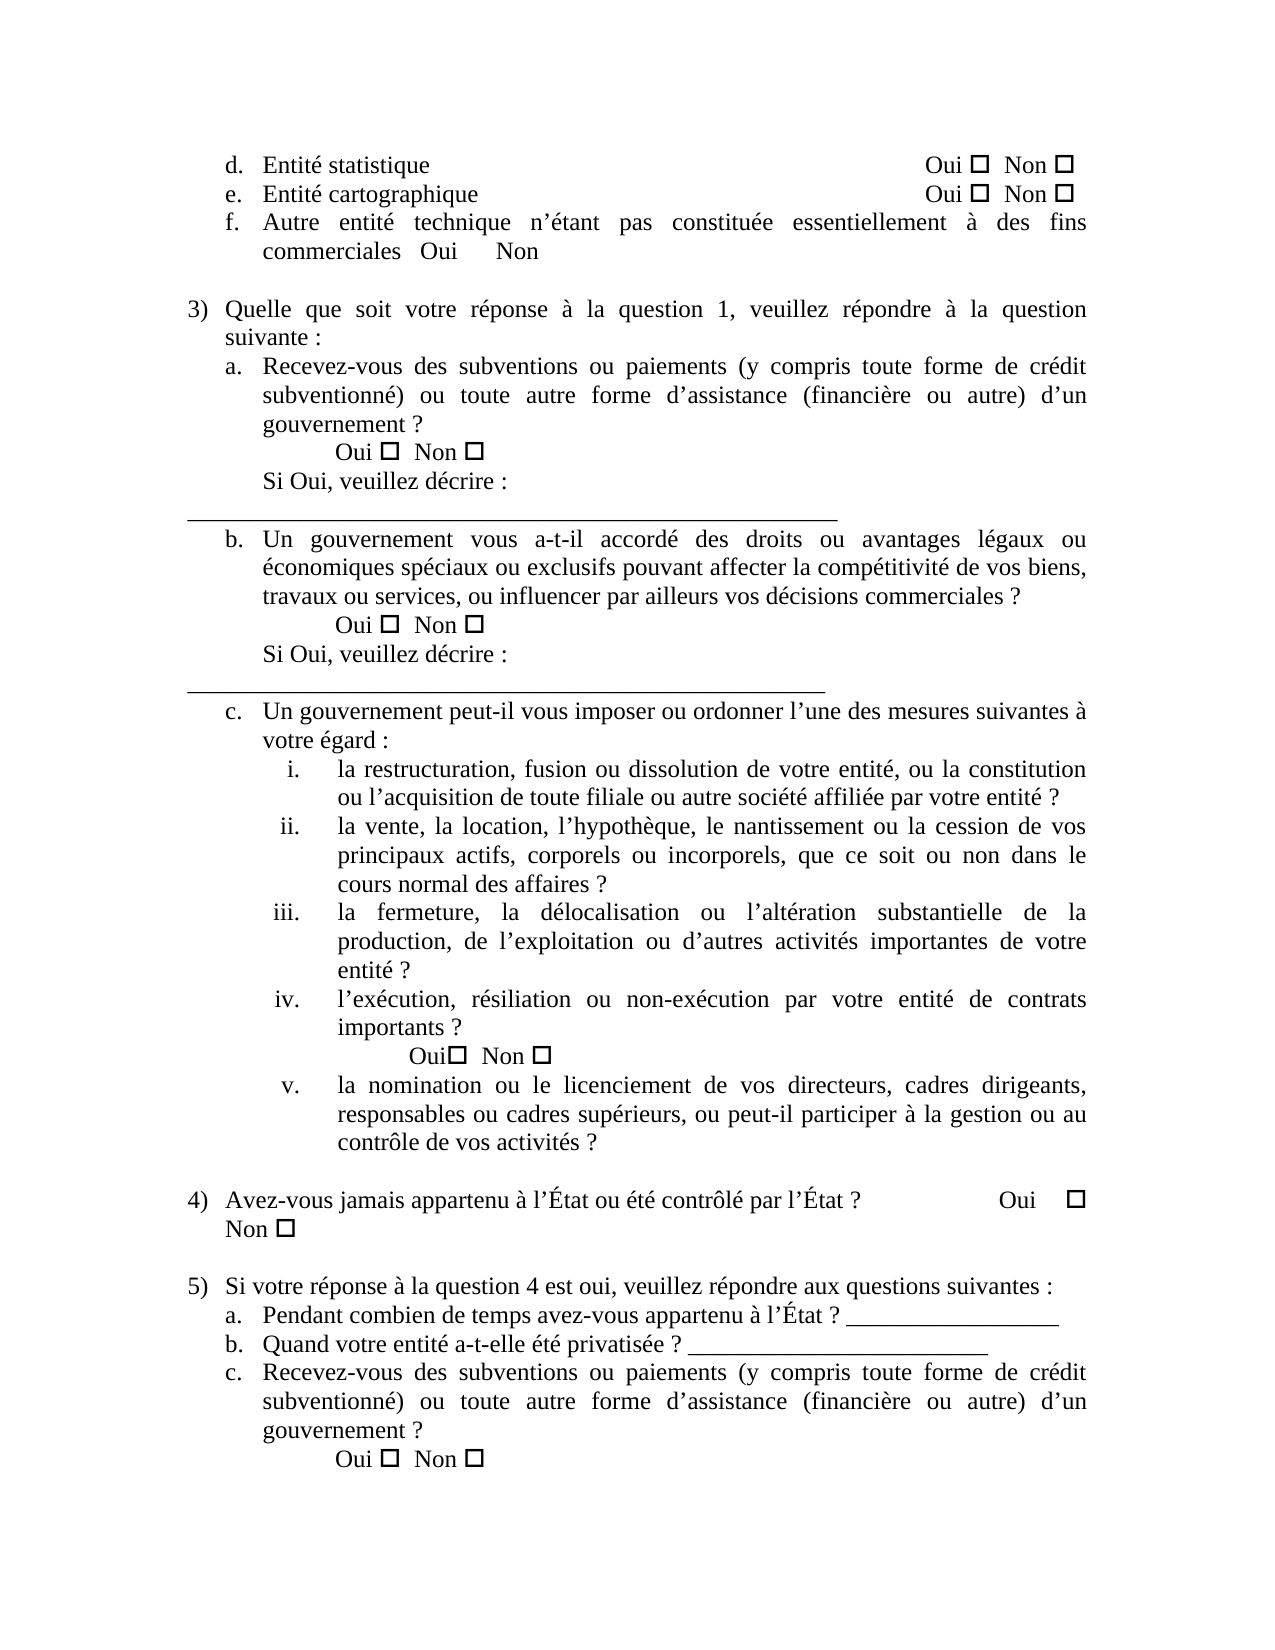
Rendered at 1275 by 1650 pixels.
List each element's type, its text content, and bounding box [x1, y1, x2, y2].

list Un gouvernement peut-il vous imposer ou ordonner l’une des mesures suivantes à votre égard : [225, 696, 1087, 754]
list Pendant combien de temps avez-vous appartenu à l’État ? _________________ [225, 1300, 1087, 1329]
list la nomination ou le licenciement de vos directeurs, cadres dirigeants, responsables ou cadres supérieurs, ou peut-il participer à la gestion ou au contrôle de vos activités ? [300, 1070, 1087, 1156]
text Si Oui, veuillez décrire : ____________________________________________________ [187, 466, 1087, 524]
list la fermeture, la délocalisation ou l’altération substantielle de la production, de l’exploitation ou d’autres activités importantes de votre entité ? [300, 897, 1087, 984]
list la restructuration, fusion ou dissolution de votre entité, ou la constitution ou l’acquisition de toute filiale ou autre société affiliée par votre entité ? [300, 754, 1087, 811]
list Si votre réponse à la question 4 est oui, veuillez répondre aux questions suivantes : [187, 1271, 1087, 1300]
list Recevez-vous des subventions ou paiements (y compris toute forme de crédit subventionné) ou toute autre forme d’assistance (financière ou autre) d’un gouvernement ? Oui Non [225, 351, 1087, 466]
list Entité statistique Oui Non [225, 150, 1087, 179]
list Recevez-vous des subventions ou paiements (y compris toute forme de crédit subventionné) ou toute autre forme d’assistance (financière ou autre) d’un gouvernement ? Oui Non [225, 1357, 1087, 1472]
list Avez-vous jamais appartenu à l’État ou été contrôlé par l’État ? Oui Non [187, 1185, 1087, 1242]
list Entité cartographique Oui Non [225, 179, 1087, 207]
list Autre entité technique n’étant pas constituée essentiellement à des fins commerciales Oui  Non  [225, 207, 1087, 265]
list Quelle que soit votre réponse à la question 1, veuillez répondre à la question suivante : [187, 294, 1087, 351]
list l’exécution, résiliation ou non-exécution par votre entité de contrats importants ? Oui Non [300, 984, 1087, 1070]
list Un gouvernement vous a-t-il accordé des droits ou avantages légaux ou économiques spéciaux ou exclusifs pouvant affecter la compétitivité de vos biens, travaux ou services, ou influencer par ailleurs vos décisions commerciales ? Oui Non [225, 524, 1087, 639]
list la vente, la location, l’hypothèque, le nantissement ou la cession de vos principaux actifs, corporels ou incorporels, que ce soit ou non dans le cours normal des affaires ? [300, 811, 1087, 897]
list Quand votre entité a-t-elle été privatisée ? ________________________ [225, 1329, 1087, 1357]
text Si Oui, veuillez décrire : ___________________________________________________ [187, 639, 1087, 696]
